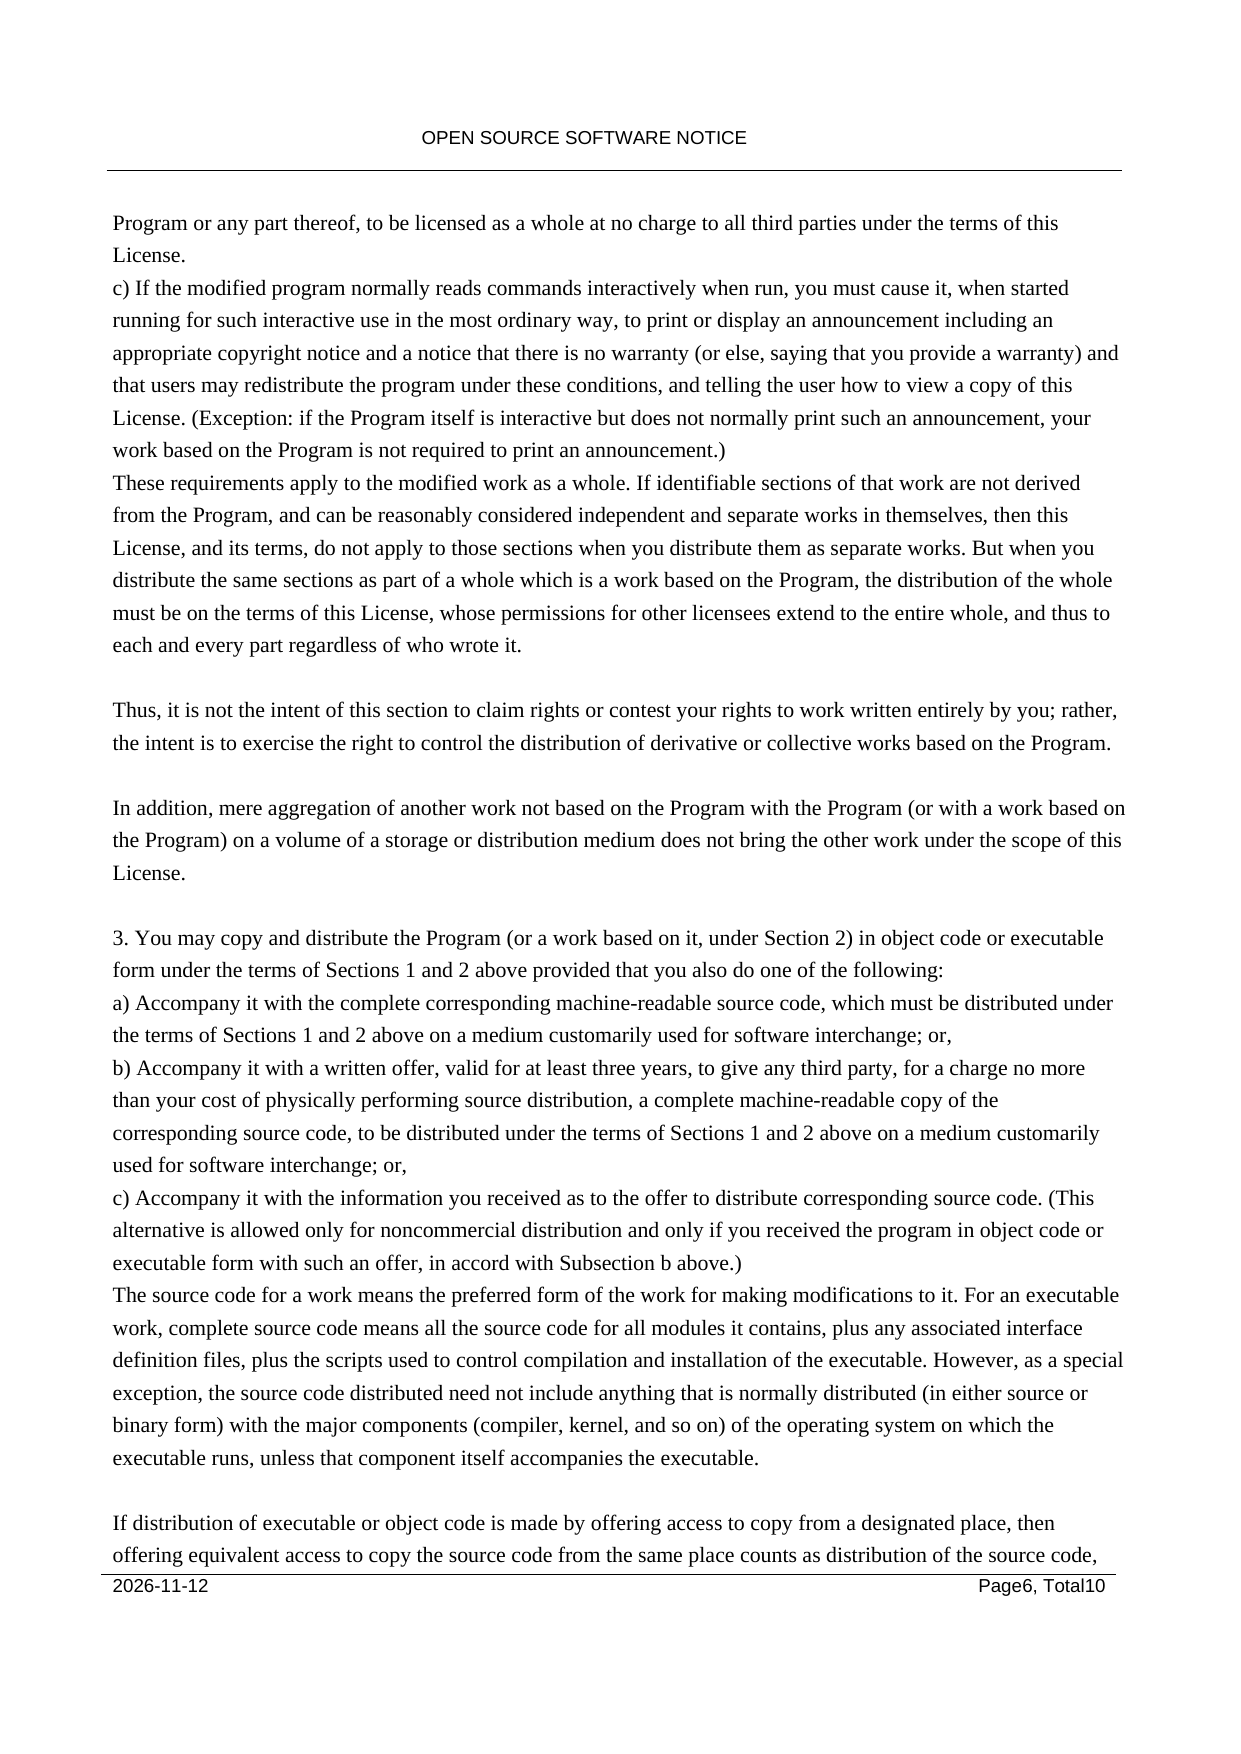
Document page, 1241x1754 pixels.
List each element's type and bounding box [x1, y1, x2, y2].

text [112, 206, 1128, 1571]
